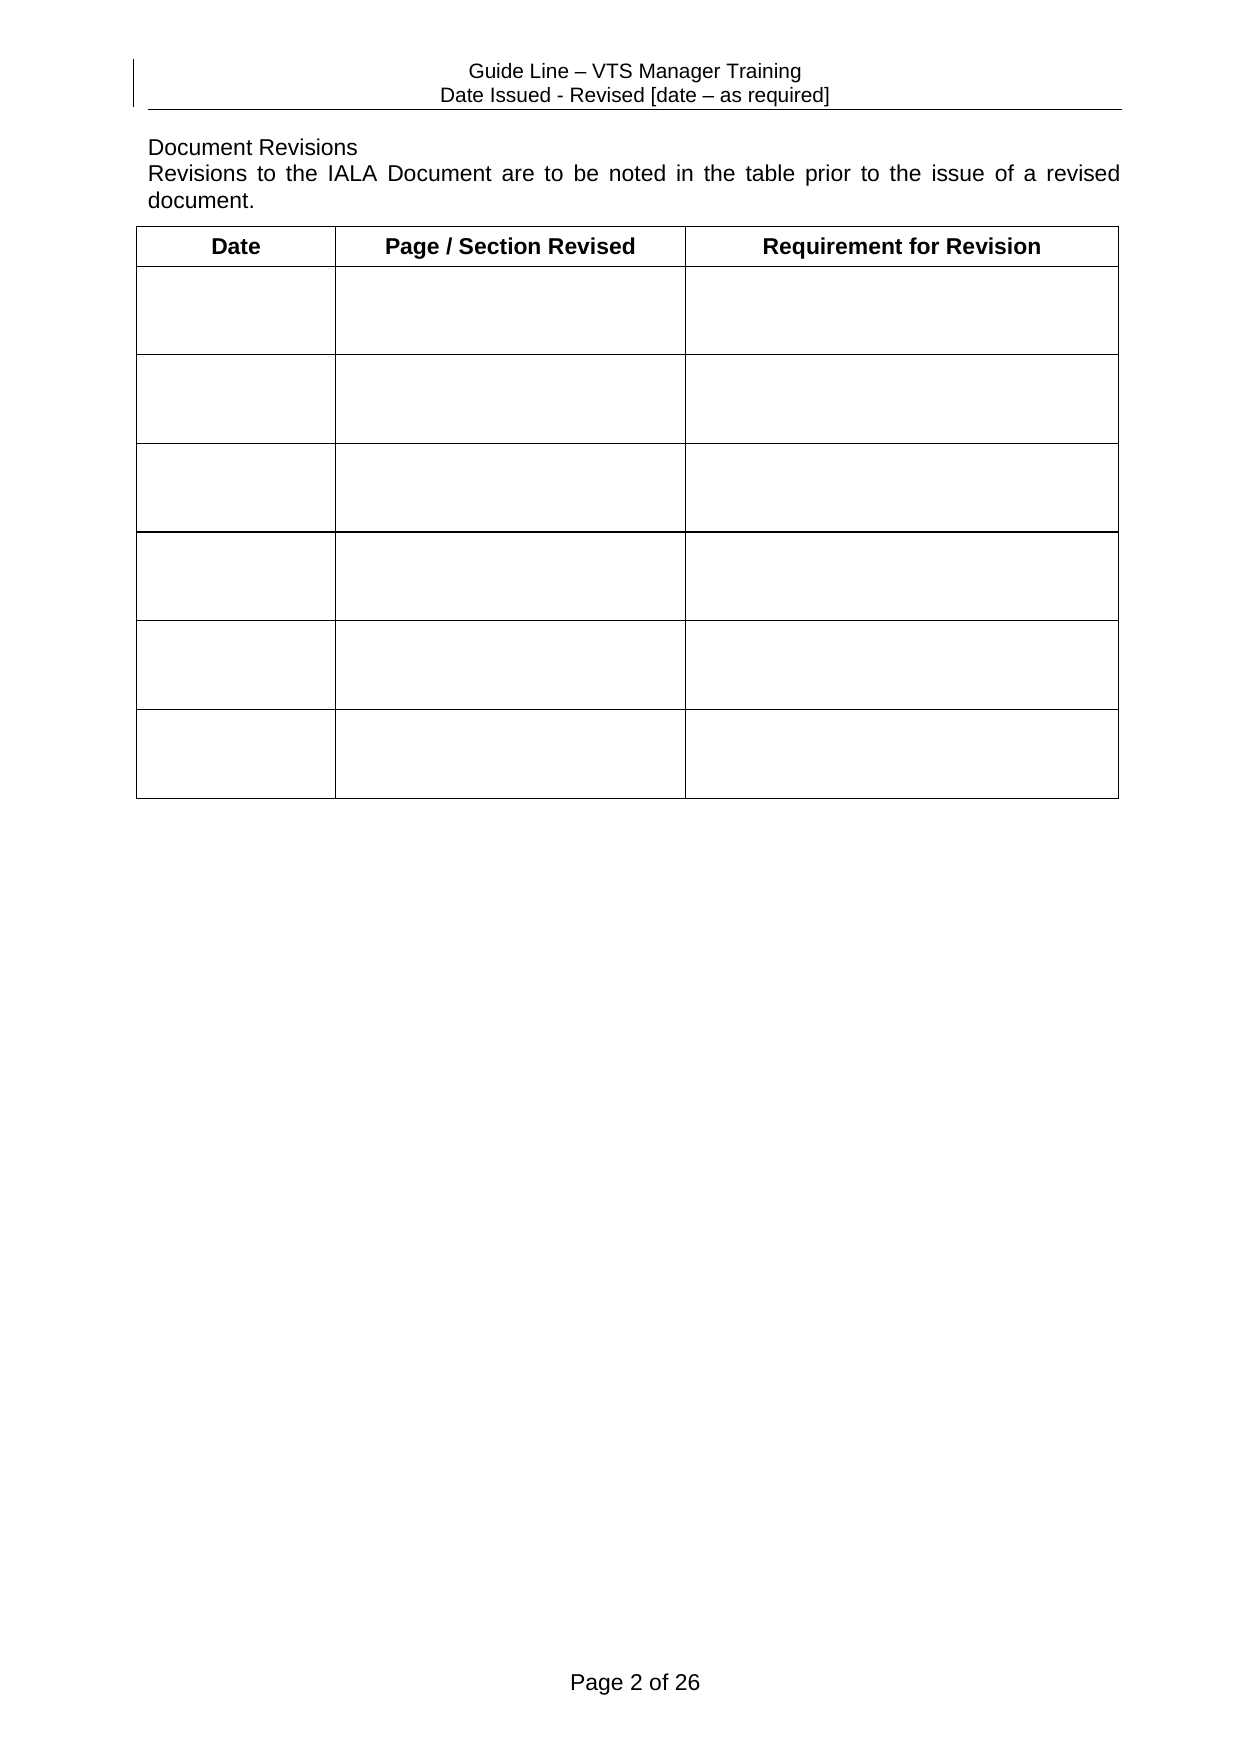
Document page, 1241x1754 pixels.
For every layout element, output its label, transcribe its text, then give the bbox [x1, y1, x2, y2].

table_cell [137, 444, 335, 531]
table_cell [137, 267, 335, 354]
table_cell [336, 444, 685, 531]
table_cell [336, 355, 685, 443]
table_cell [137, 533, 335, 620]
table_cell [336, 710, 685, 797]
table_cell [336, 267, 685, 354]
table_cell [686, 533, 1118, 620]
table_cell [686, 621, 1118, 709]
table_cell [336, 533, 685, 620]
table_cell [686, 267, 1118, 354]
table_header Page / Section Revised [336, 227, 685, 266]
text Revisions to the IALA Document are to be noted in the table prior to the issue of a revised document. [148, 160, 1122, 213]
title Document Revisions [148, 134, 1122, 160]
table_header Requirement for Revision [686, 227, 1118, 266]
table_cell [686, 444, 1118, 531]
table_cell [336, 621, 685, 709]
table_cell [686, 355, 1118, 443]
table_cell [137, 355, 335, 443]
table_cell [686, 710, 1118, 797]
table_cell [137, 621, 335, 709]
table_header Date [137, 227, 335, 266]
table_cell [137, 710, 335, 797]
